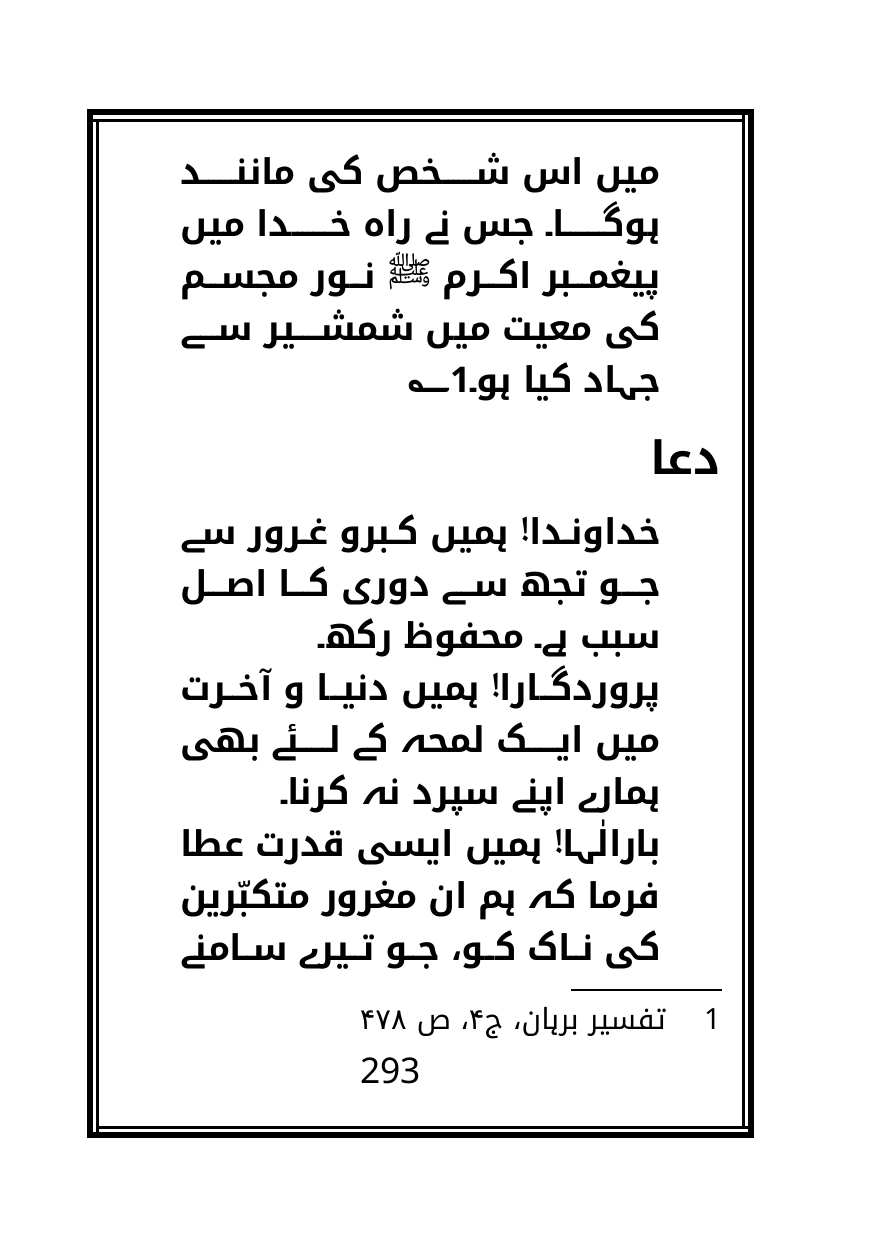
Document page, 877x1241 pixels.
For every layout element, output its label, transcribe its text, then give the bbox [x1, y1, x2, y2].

text پروردگارا! ہمیں دنیا و آخرت میں ایک لمحہ کے لئے بھی ہمارے اپنے سپرد نہ کرنا۔ [180, 659, 661, 815]
text خداوندا! ہمیں کبرو غرور سے جو تجھ سے دوری کا اصل سبب ہے۔ محفوظ رکھ۔ [180, 502, 661, 659]
subtitle دعا [120, 415, 721, 502]
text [180, 815, 661, 971]
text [180, 142, 661, 403]
